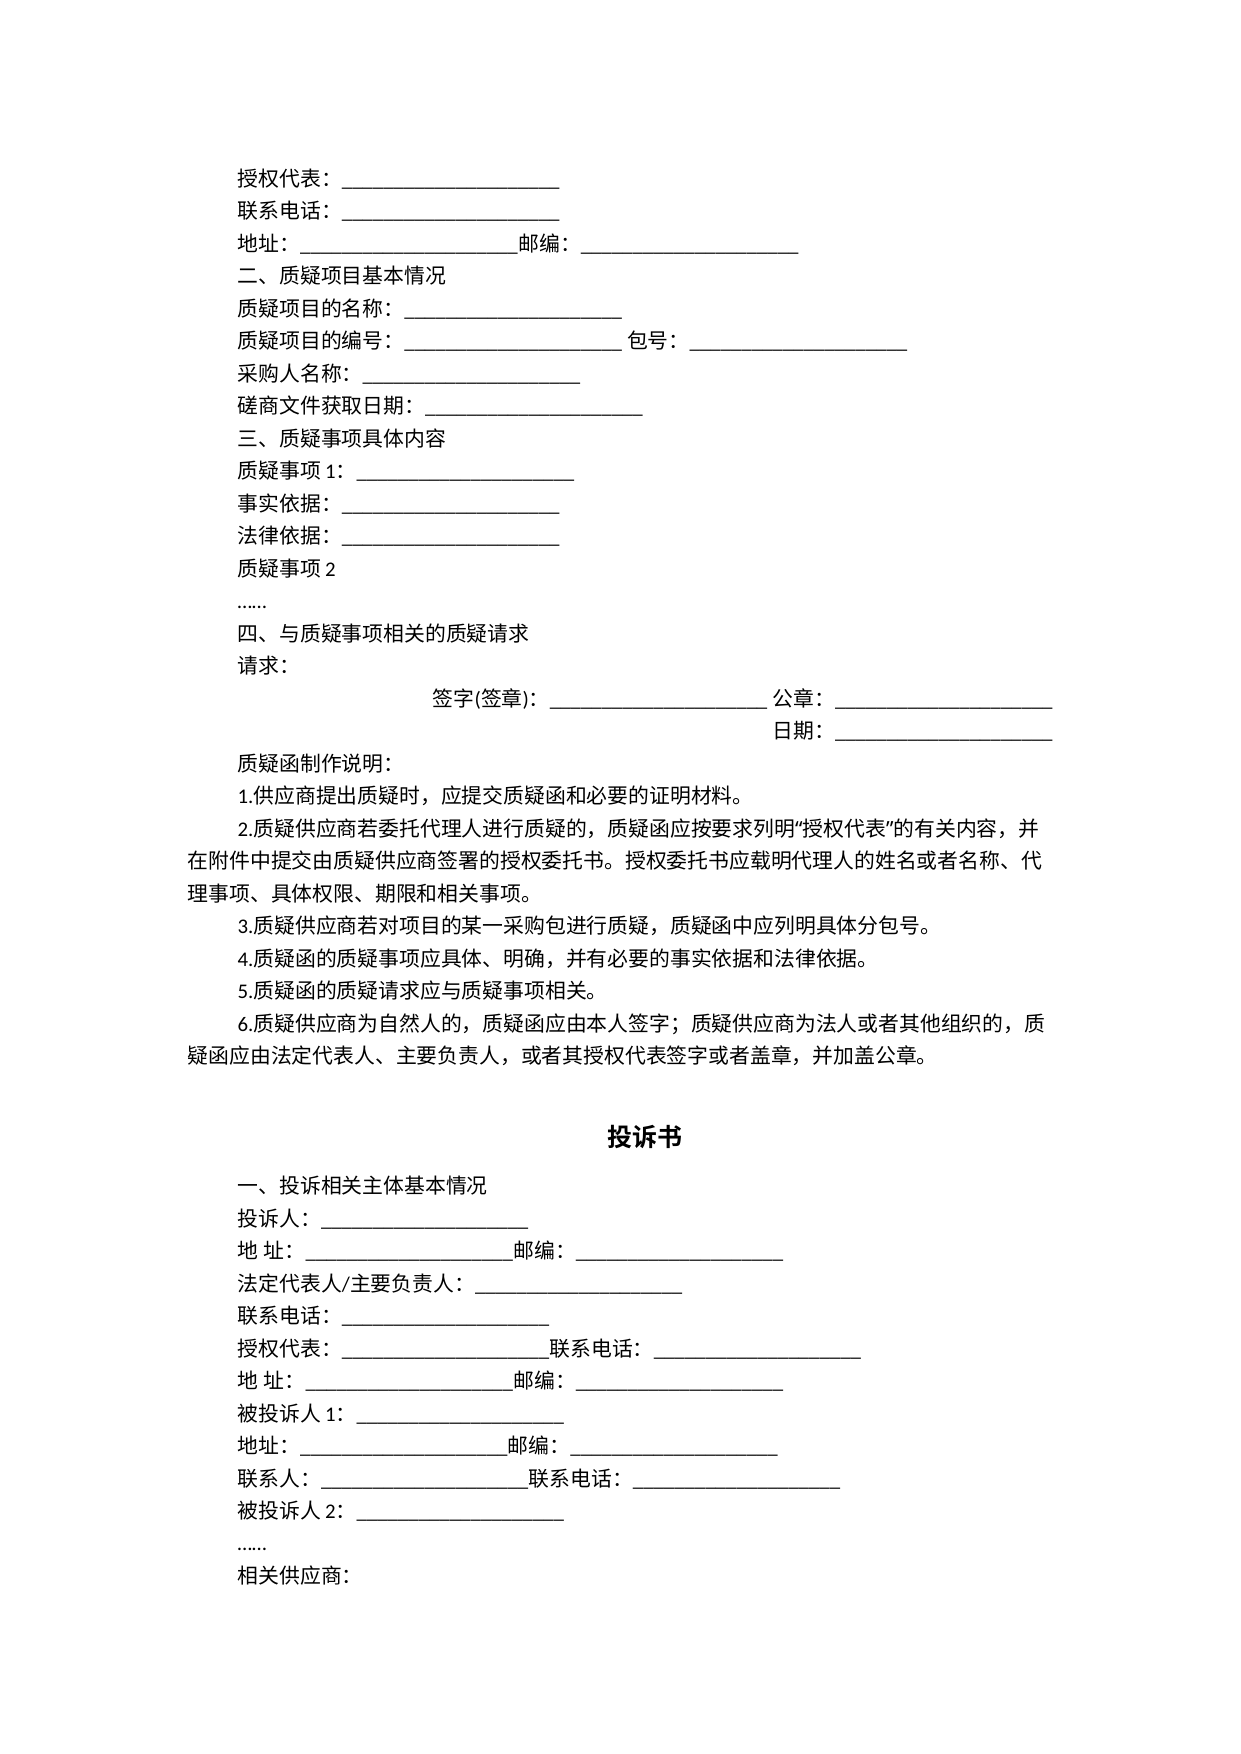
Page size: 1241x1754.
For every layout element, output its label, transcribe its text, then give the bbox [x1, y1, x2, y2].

text 四、与质疑事项相关的质疑请求 [187, 617, 1053, 649]
text 签字(签章)：_____________________ 公章：_____________________ [187, 682, 1053, 714]
text 二、质疑项目基本情况 [187, 259, 1053, 292]
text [187, 1429, 1053, 1462]
text 联系电话：_____________________ [187, 194, 1053, 227]
text 质疑函制作说明： [187, 747, 1053, 779]
text 质疑项目的名称：_____________________ [187, 292, 1053, 324]
text 投诉书 [187, 1104, 1053, 1169]
text 法定代表人/主要负责人：____________________ [187, 1267, 1053, 1299]
text 3.质疑供应商若对项目的某一采购包进行质疑，质疑函中应列明具体分包号。 [187, 909, 1053, 942]
text 联系电话：____________________ [187, 1299, 1053, 1332]
text …… [187, 584, 1053, 617]
text 1.供应商提出质疑时，应提交质疑函和必要的证明材料。 [187, 779, 1053, 812]
text 质疑项目的编号：_____________________ 包号：_____________________ [187, 324, 1053, 357]
text 一、投诉相关主体基本情况 [187, 1169, 1053, 1202]
text 被投诉人2：____________________ [187, 1494, 1053, 1527]
text 2.质疑供应商若委托代理人进行质疑的，质疑函应按要求列明“授权代表”的有关内容，并在附件中提交由质疑供应商签署的授权委托书。授权委托书应载明代理人的姓名或者名称、代理事项、具体权限、期限和相关事项。 [187, 812, 1053, 909]
text 质疑事项2 [187, 552, 1053, 584]
text 地 址：____________________邮编：____________________ [187, 1364, 1053, 1397]
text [187, 1462, 1053, 1494]
text 授权代表：_____________________ [187, 162, 1053, 194]
text …… [187, 1527, 1053, 1559]
text 6.质疑供应商为自然人的，质疑函应由本人签字；质疑供应商为法人或者其他组织的，质疑函应由法定代表人、主要负责人，或者其授权代表签字或者盖章，并加盖公章。 [187, 1007, 1053, 1072]
text 质疑事项1：_____________________ [187, 454, 1053, 487]
text 请求： [187, 649, 1053, 682]
text 磋商文件获取日期：_____________________ [187, 389, 1053, 422]
text 4.质疑函的质疑事项应具体、明确，并有必要的事实依据和法律依据。 [187, 942, 1053, 974]
text 日期：_____________________ [187, 714, 1053, 747]
text 5.质疑函的质疑请求应与质疑事项相关。 [187, 974, 1053, 1007]
text 采购人名称：_____________________ [187, 357, 1053, 389]
text 投诉人：____________________ [187, 1202, 1053, 1234]
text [187, 227, 1053, 259]
text 相关供应商： [187, 1559, 1053, 1592]
text 三、质疑事项具体内容 [187, 422, 1053, 454]
text 法律依据：_____________________ [187, 519, 1053, 552]
text 被投诉人1：____________________ [187, 1397, 1053, 1429]
text 授权代表：____________________联系电话：____________________ [187, 1332, 1053, 1364]
text 事实依据：_____________________ [187, 487, 1053, 519]
text 地 址：____________________邮编：____________________ [187, 1234, 1053, 1267]
